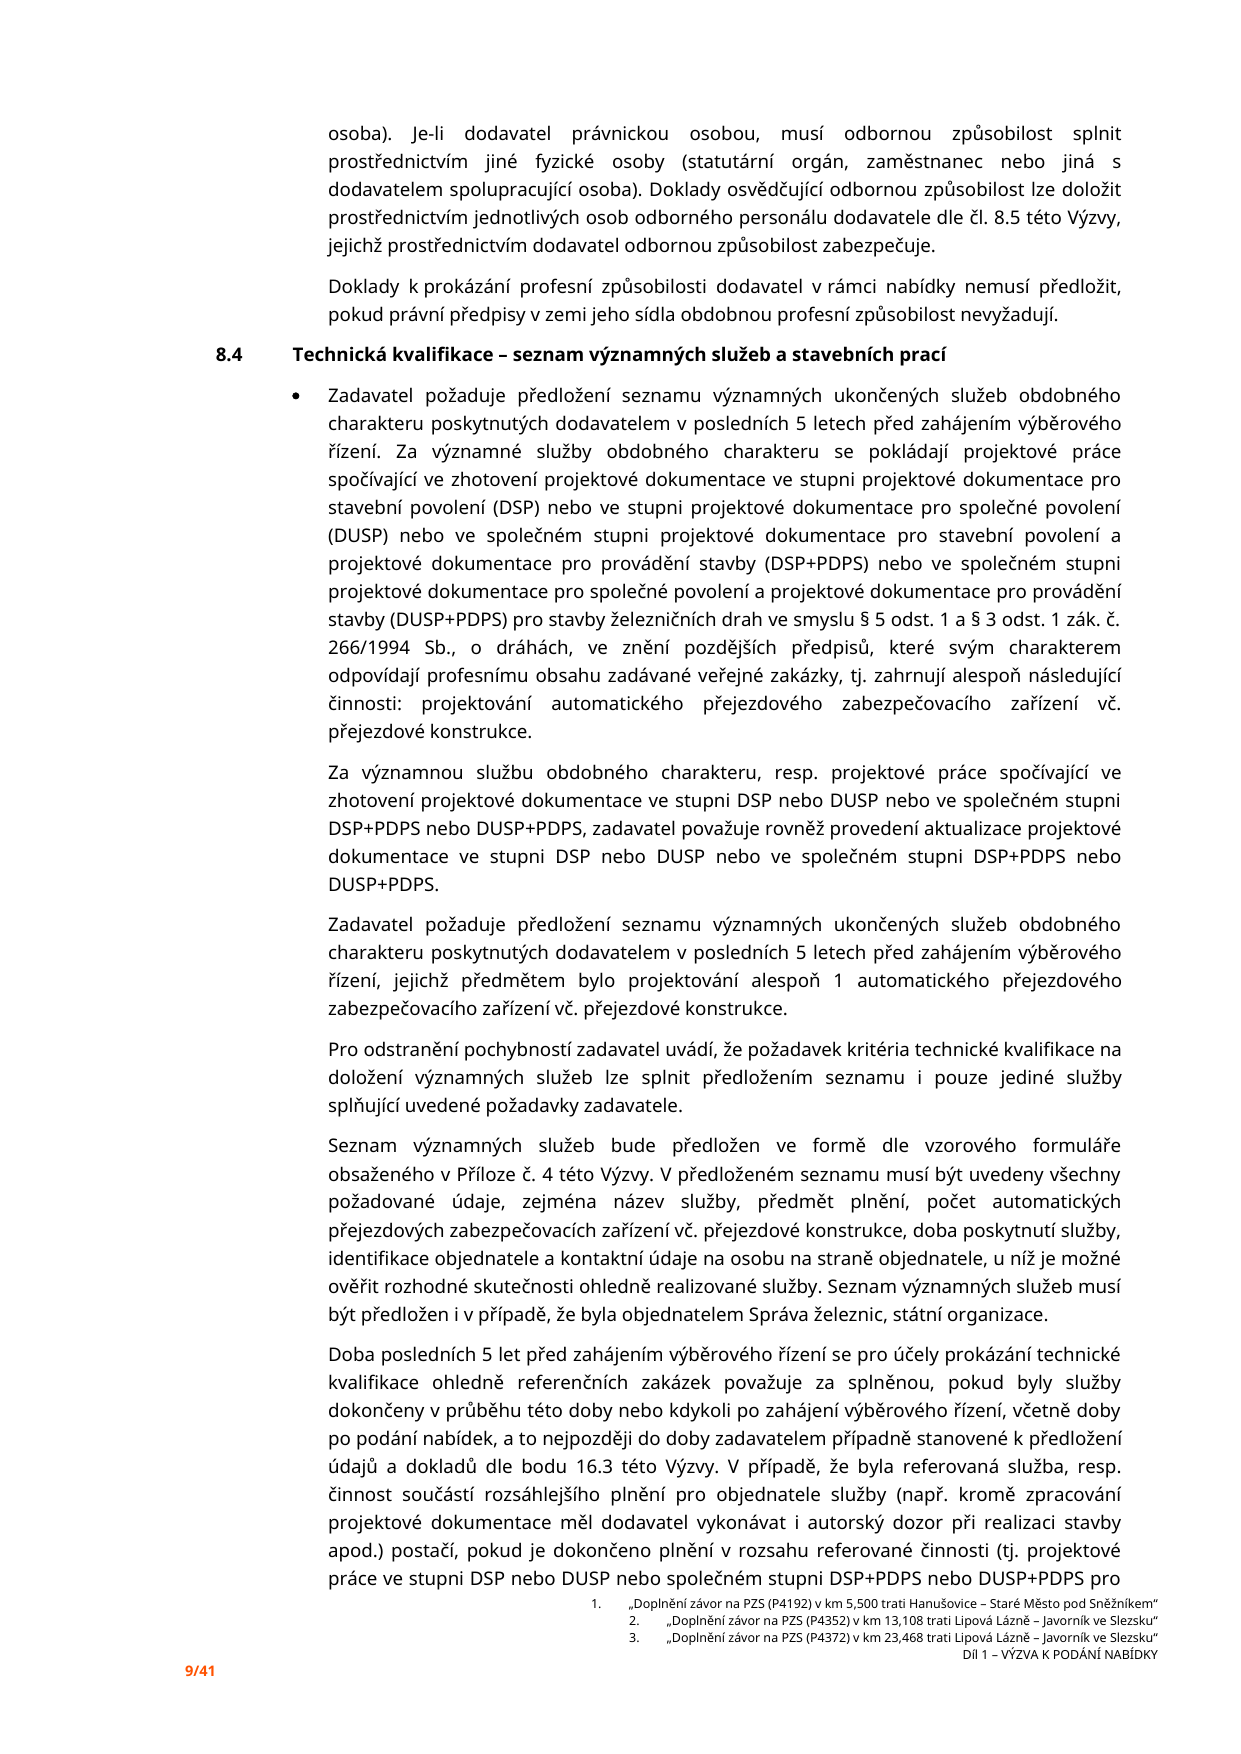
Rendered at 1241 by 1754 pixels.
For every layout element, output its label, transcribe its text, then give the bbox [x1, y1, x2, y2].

text Seznam významných služeb bude předložen ve formě dle vzorového formuláře obsaženého v Příloze č. 4 této Výzvy. V předloženém seznamu musí být uvedeny všechny požadované údaje, zejména název služby, předmět plnění, počet automatických přejezdových zabezpečovacích zařízení vč. přejezdové konstrukce, doba poskytnutí služby, identifikace objednatele a kontaktní údaje na osobu na straně objednatele, u níž je možné ověřit rozhodné skutečnosti ohledně realizované služby. Seznam významných služeb musí být předložen i v případě, že byla objednatelem Správa železnic, státní organizace. [328, 1133, 1122, 1326]
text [328, 121, 1122, 258]
text Za významnou službu obdobného charakteru, resp. projektové práce spočívající ve zhotovení projektové dokumentace ve stupni DSP nebo DUSP nebo ve společném stupni DSP+PDPS nebo DUSP+PDPS, zadavatel považuje rovněž provedení aktualizace projektové dokumentace ve stupni DSP nebo DUSP nebo ve společném stupni DSP+PDPS nebo DUSP+PDPS. [328, 759, 1122, 897]
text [328, 1341, 1122, 1591]
text Zadavatel požaduje předložení seznamu významných ukončených služeb obdobného charakteru poskytnutých dodavatelem v posledních 5 letech před zahájením výběrového řízení. Za významné služby obdobného charakteru se pokládají projektové práce spočívající ve zhotovení projektové dokumentace ve stupni projektové dokumentace pro stavební povolení (DSP) nebo ve stupni projektové dokumentace pro společné povolení (DUSP) nebo ve společném stupni projektové dokumentace pro stavební povolení a projektové dokumentace pro provádění stavby (DSP+PDPS) nebo ve společném stupni projektové dokumentace pro společné povolení a projektové dokumentace pro provádění stavby (DUSP+PDPS) pro stavby železničních drah ve smyslu § 5 odst. 1 a § 3 odst. 1 zák. č. 266/1994 Sb., o dráhách, ve znění pozdějších předpisů, které svým charakterem odpovídají profesnímu obsahu zadávané veřejné zakázky, tj. zahrnují alespoň následující činnosti: projektování automatického přejezdového zabezpečovacího zařízení vč. přejezdové konstrukce. [292, 382, 1122, 744]
text Doklady k prokázání profesní způsobilosti dodavatel v rámci nabídky nemusí předložit, pokud právní předpisy v zemi jeho sídla obdobnou profesní způsobilost nevyžadují. [328, 273, 1122, 327]
text Pro odstranění pochybností zadavatel uvádí, že požadavek kritéria technické kvalifikace na doložení významných služeb lze splnit předložením seznamu i pouze jediné služby splňující uvedené požadavky zadavatele. [328, 1036, 1122, 1118]
text Technická kvalifikace – seznam významných služeb a stavebních prací [216, 342, 1122, 367]
text Zadavatel požaduje předložení seznamu významných ukončených služeb obdobného charakteru poskytnutých dodavatelem v posledních 5 letech před zahájením výběrového řízení, jejichž předmětem bylo projektování alespoň 1 automatického přejezdového zabezpečovacího zařízení vč. přejezdové konstrukce. [328, 912, 1122, 1021]
